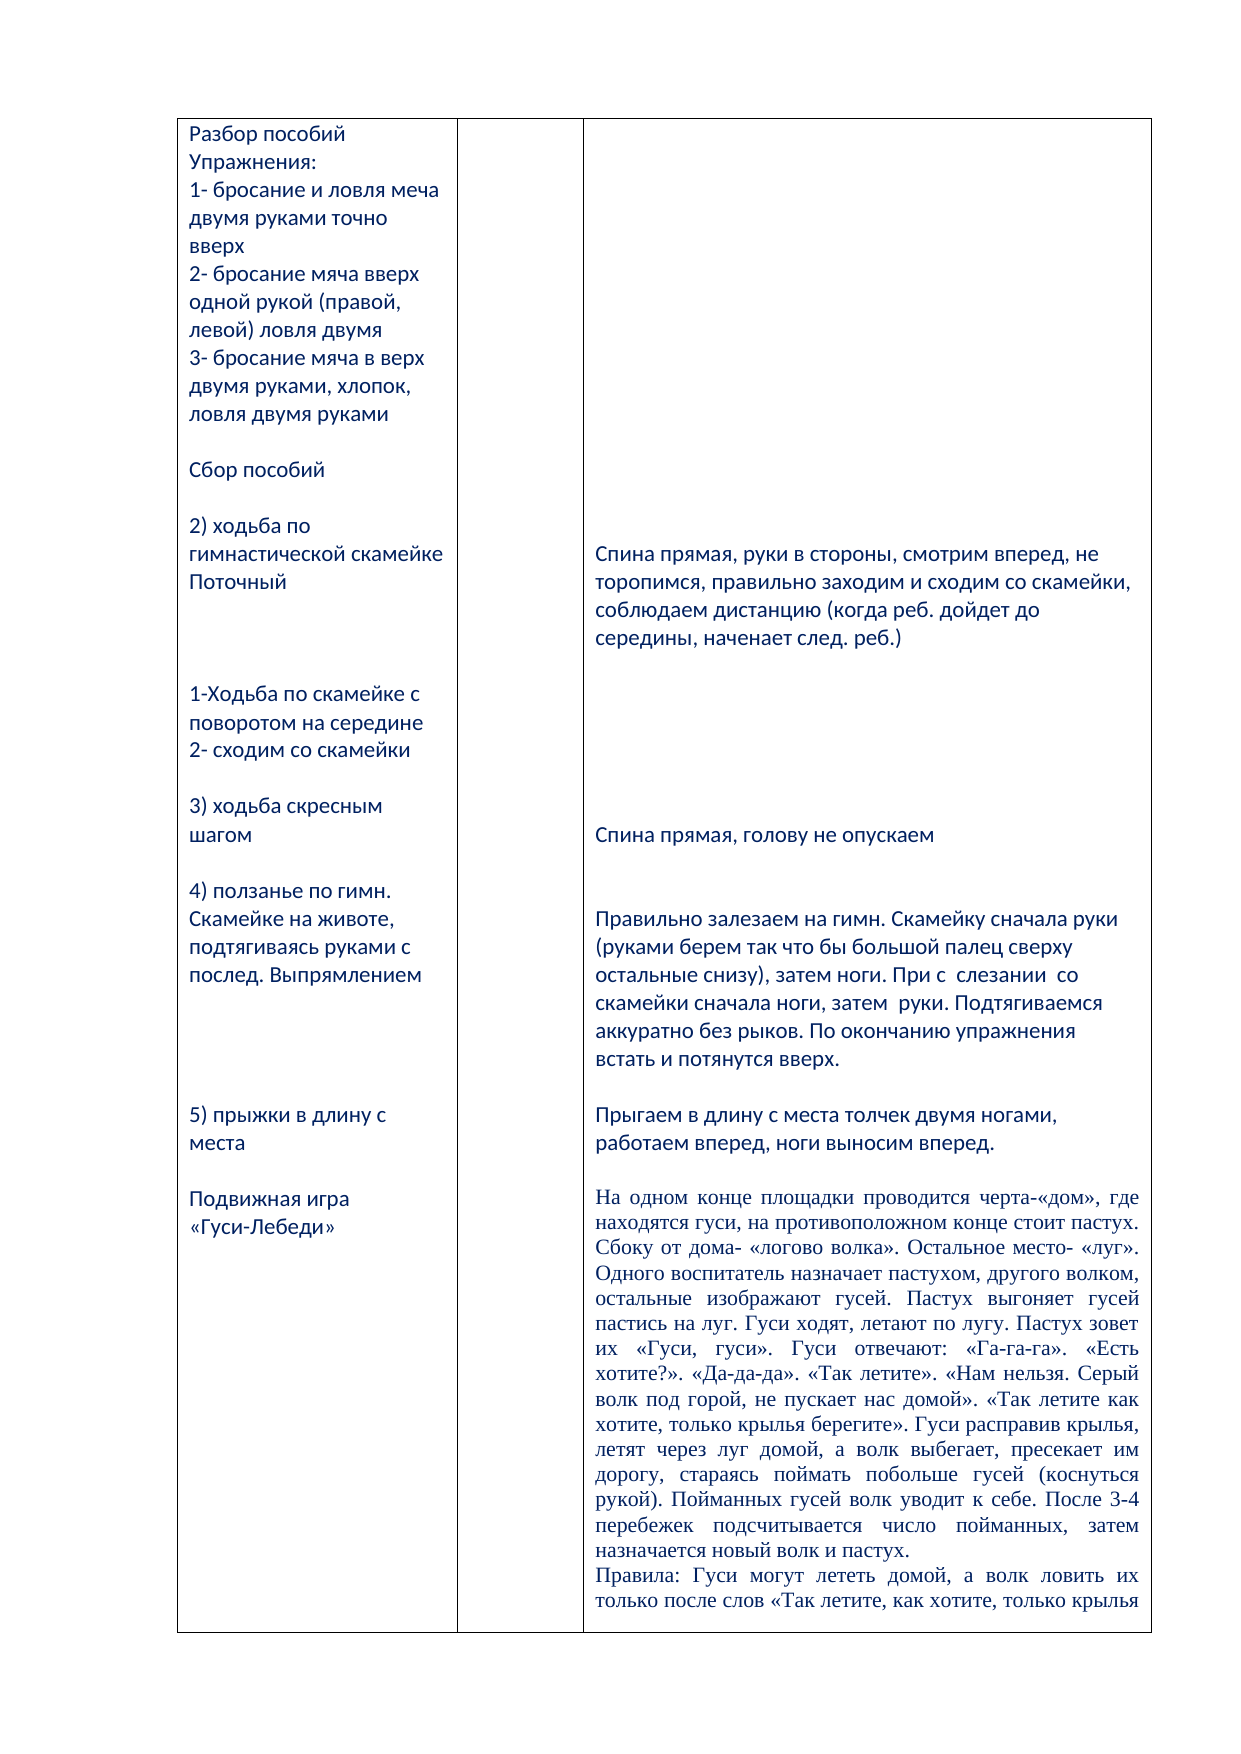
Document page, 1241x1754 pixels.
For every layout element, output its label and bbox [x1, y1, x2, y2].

table_cell [458, 119, 583, 1632]
table_cell [178, 119, 457, 1632]
table_cell [584, 119, 1151, 1632]
